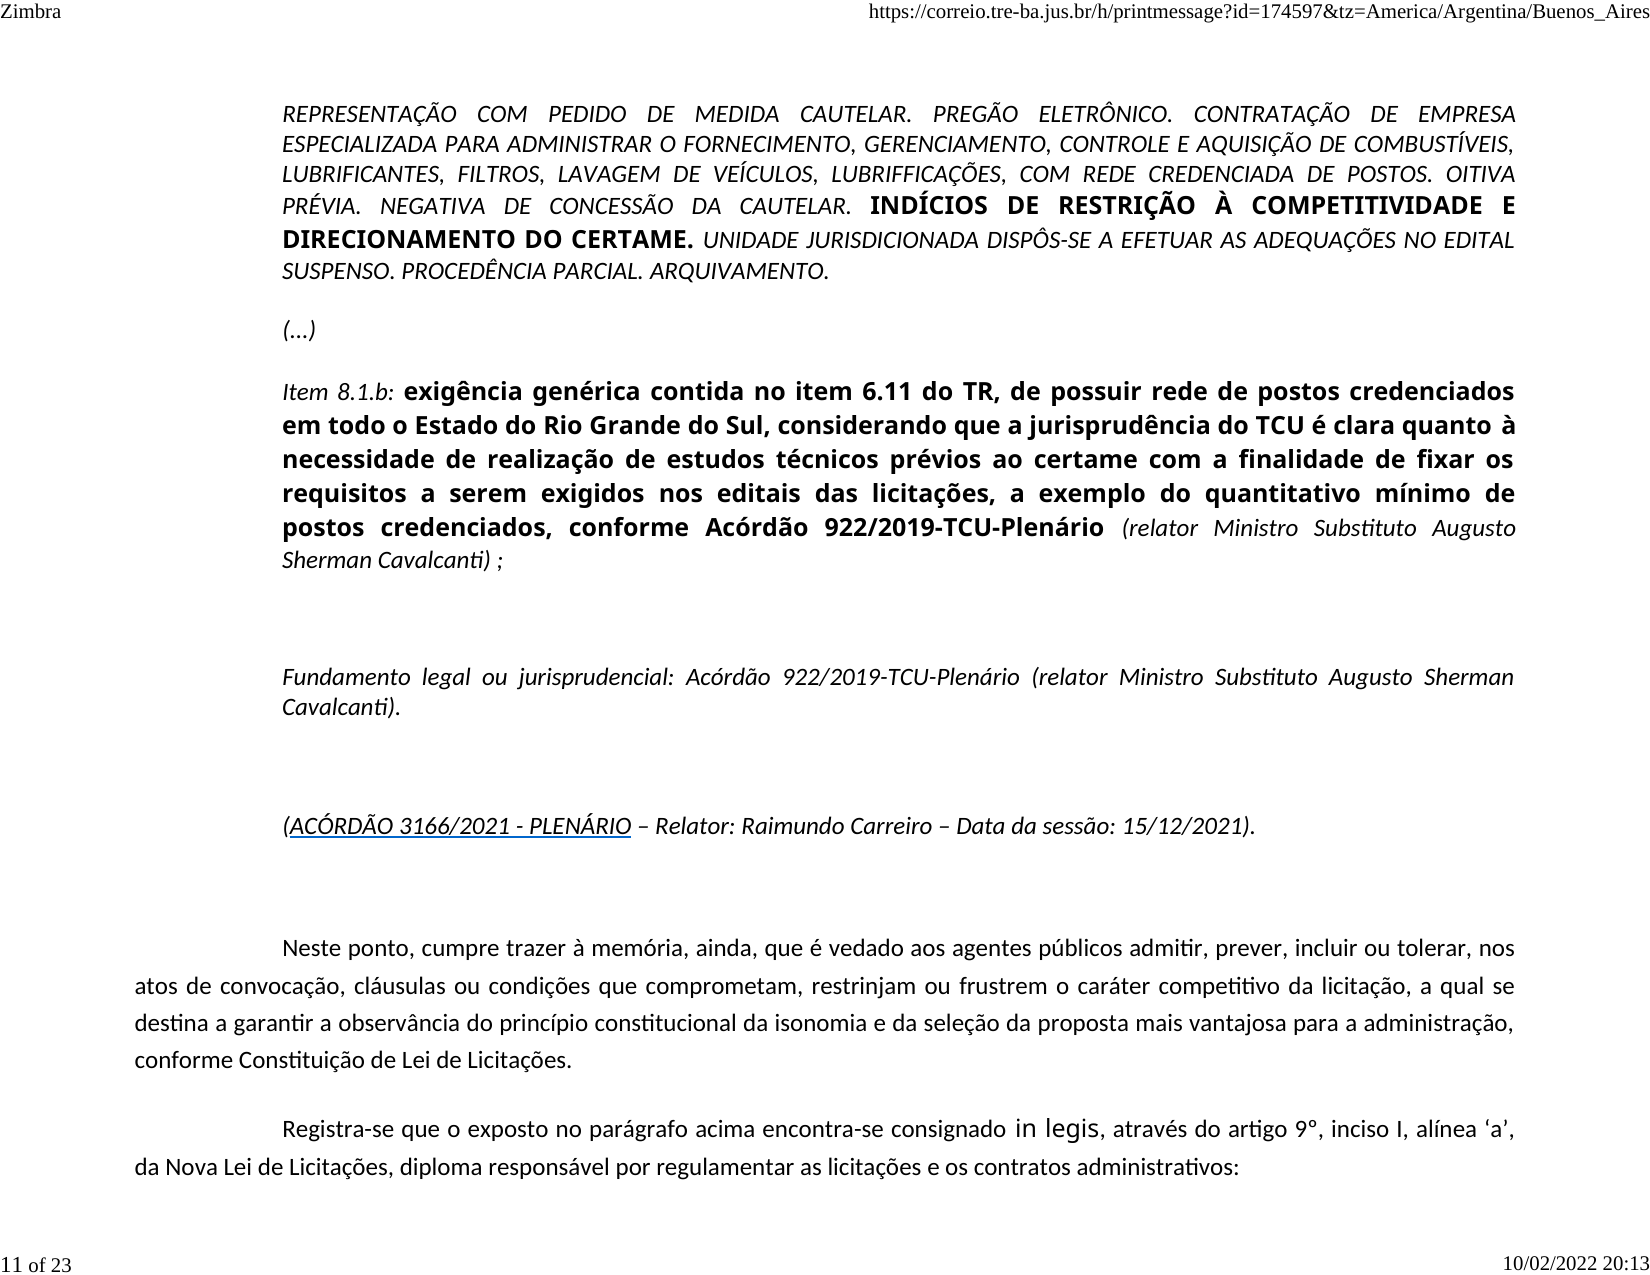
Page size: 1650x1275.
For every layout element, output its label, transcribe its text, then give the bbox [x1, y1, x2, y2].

text REPRESENTAÇÃO COM PEDIDO DE MEDIDA CAUTELAR. PREGÃO ELETRÔNICO. CONTRATAÇÃO DE EMPRESA ESPECIALIZADA PARA ADMINISTRAR O FORNECIMENTO, GERENCIAMENTO, CONTROLE E AQUISIÇÃO DE COMBUSTÍVEIS, LUBRIFICANTES, FILTROS, LAVAGEM DE VEÍCULOS, LUBRIFFICAÇÕES, COM REDE CREDENCIADA DE POSTOS. OITIVA PRÉVIA. NEGATIVA DE CONCESSÃO DA CAUTELAR. INDÍCIOS DE RESTRIÇÃO À COMPETITIVIDADE E DIRECIONAMENTO DO CERTAME. UNIDADE JURISDICIONADA DISPÔS-SE A EFETUAR AS ADEQUAÇÕES NO EDITAL SUSPENSO. PROCEDÊNCIA PARCIAL. ARQUIVAMENTO. [282, 99, 1516, 286]
text Fundamento legal ou jurisprudencial: Acórdão 922/2019-TCU-Plenário (relator Ministro Substituto Augusto Sherman Cavalcanti). [282, 662, 1517, 722]
text (...) [282, 314, 1567, 345]
text (ACÓRDÃO 3166/2021 - PLENÁRIO – Relator: Raimundo Carreiro – Data da sessão: 15/12/2021). [282, 810, 1567, 841]
text Registra-se que o exposto no parágrafo acima encontra-se consignado in legis, através do artigo 9º, inciso I, alínea ‘a’, da Nova Lei de Licitações, diploma responsável por regulamentar as licitações e os contratos administrativos: [134, 1110, 1516, 1181]
subtitle Item 8.1.b: exigência genérica contida no item 6.11 do TR, de possuir rede de postos credenciados em todo o Estado do Rio Grande do Sul, considerando que a jurisprudência do TCU é clara quanto à necessidade de realização de estudos técnicos prévios ao certame com a finalidade de fixar os requisitos a serem exigidos nos editais das licitações, a exemplo do quantitativo mínimo de postos credenciados, conforme Acórdão 922/2019-TCU-Plenário (relator Ministro Substituto Augusto Sherman Cavalcanti) ; [282, 373, 1516, 574]
text Neste ponto, cumpre trazer à memória, ainda, que é vedado aos agentes públicos admitir, prever, incluir ou tolerar, nos atos de convocação, cláusulas ou condições que comprometam, restrinjam ou frustrem o caráter competitivo da licitação, a qual se destina a garantir a observância do princípio constitucional da isonomia e da seleção da proposta mais vantajosa para a administração, conforme Constituição de Lei de Licitações. [134, 933, 1517, 1075]
